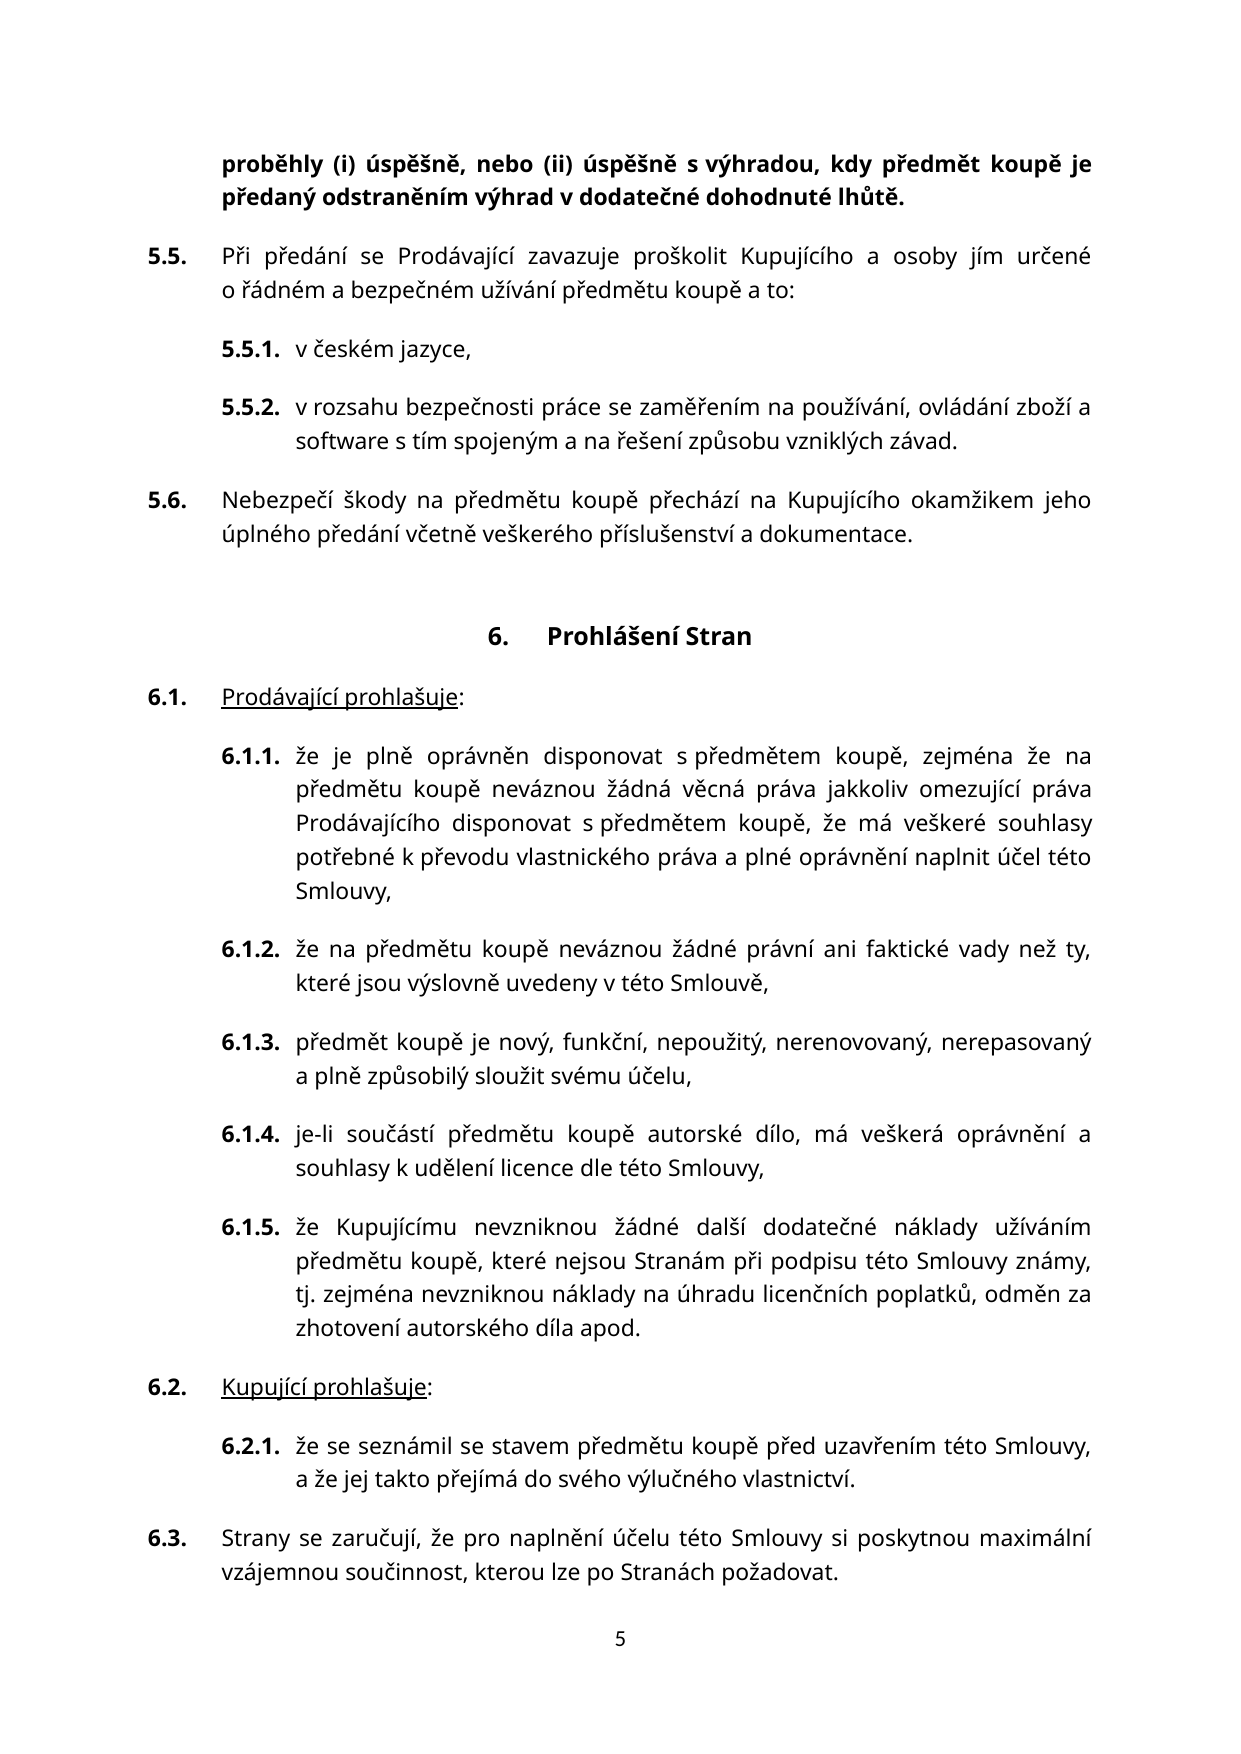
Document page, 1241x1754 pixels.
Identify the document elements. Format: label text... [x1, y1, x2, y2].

subtitle předmět koupě je nový, funkční, nepoužitý, nerenovovaný, nerepasovaný a plně způsobilý sloužit svému účelu, [221, 1026, 1093, 1091]
subtitle Prohlášení Stran [148, 619, 1093, 653]
subtitle že Kupujícímu nevzniknou žádné další dodatečné náklady užíváním předmětu koupě, které nejsou Stranám při podpisu této Smlouvy známy, tj. zejména nevzniknou náklady na úhradu licenčních poplatků, odměn za zhotovení autorského díla apod. [221, 1211, 1093, 1343]
subtitle Nebezpečí škody na předmětu koupě přechází na Kupujícího okamžikem jeho úplného předání včetně veškerého příslušenství a dokumentace. [148, 484, 1093, 549]
subtitle že na předmětu koupě neváznou žádné právní ani faktické vady než ty, které jsou výslovně uvedeny v této Smlouvě, [221, 933, 1093, 998]
subtitle v českém jazyce, [221, 333, 1093, 364]
subtitle Při předání se Prodávající zavazuje proškolit Kupujícího a osoby jím určené o řádném a bezpečném užívání předmětu koupě a to: [148, 240, 1093, 305]
subtitle v rozsahu bezpečnosti práce se zaměřením na používání, ovládání zboží a software s tím spojeným a na řešení způsobu vzniklých závad. [221, 391, 1093, 456]
subtitle Kupující prohlašuje: [148, 1371, 1093, 1402]
subtitle Prodávající prohlašuje: [148, 681, 1093, 712]
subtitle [148, 148, 1093, 213]
subtitle že se seznámil se stavem předmětu koupě před uzavřením této Smlouvy, a že jej takto přejímá do svého výlučného vlastnictví. [221, 1429, 1093, 1494]
subtitle Strany se zaručují, že pro naplnění účelu této Smlouvy si poskytnou maximální vzájemnou součinnost, kterou lze po Stranách požadovat. [148, 1522, 1093, 1587]
subtitle je-li součástí předmětu koupě autorské dílo, má veškerá oprávnění a souhlasy k udělení licence dle této Smlouvy, [221, 1118, 1093, 1183]
subtitle že je plně oprávněn disponovat s předmětem koupě, zejména že na předmětu koupě neváznou žádná věcná práva jakkoliv omezující práva Prodávajícího disponovat s předmětem koupě, že má veškeré souhlasy potřebné k převodu vlastnického práva a plné oprávnění naplnit účel této Smlouvy, [221, 739, 1093, 906]
